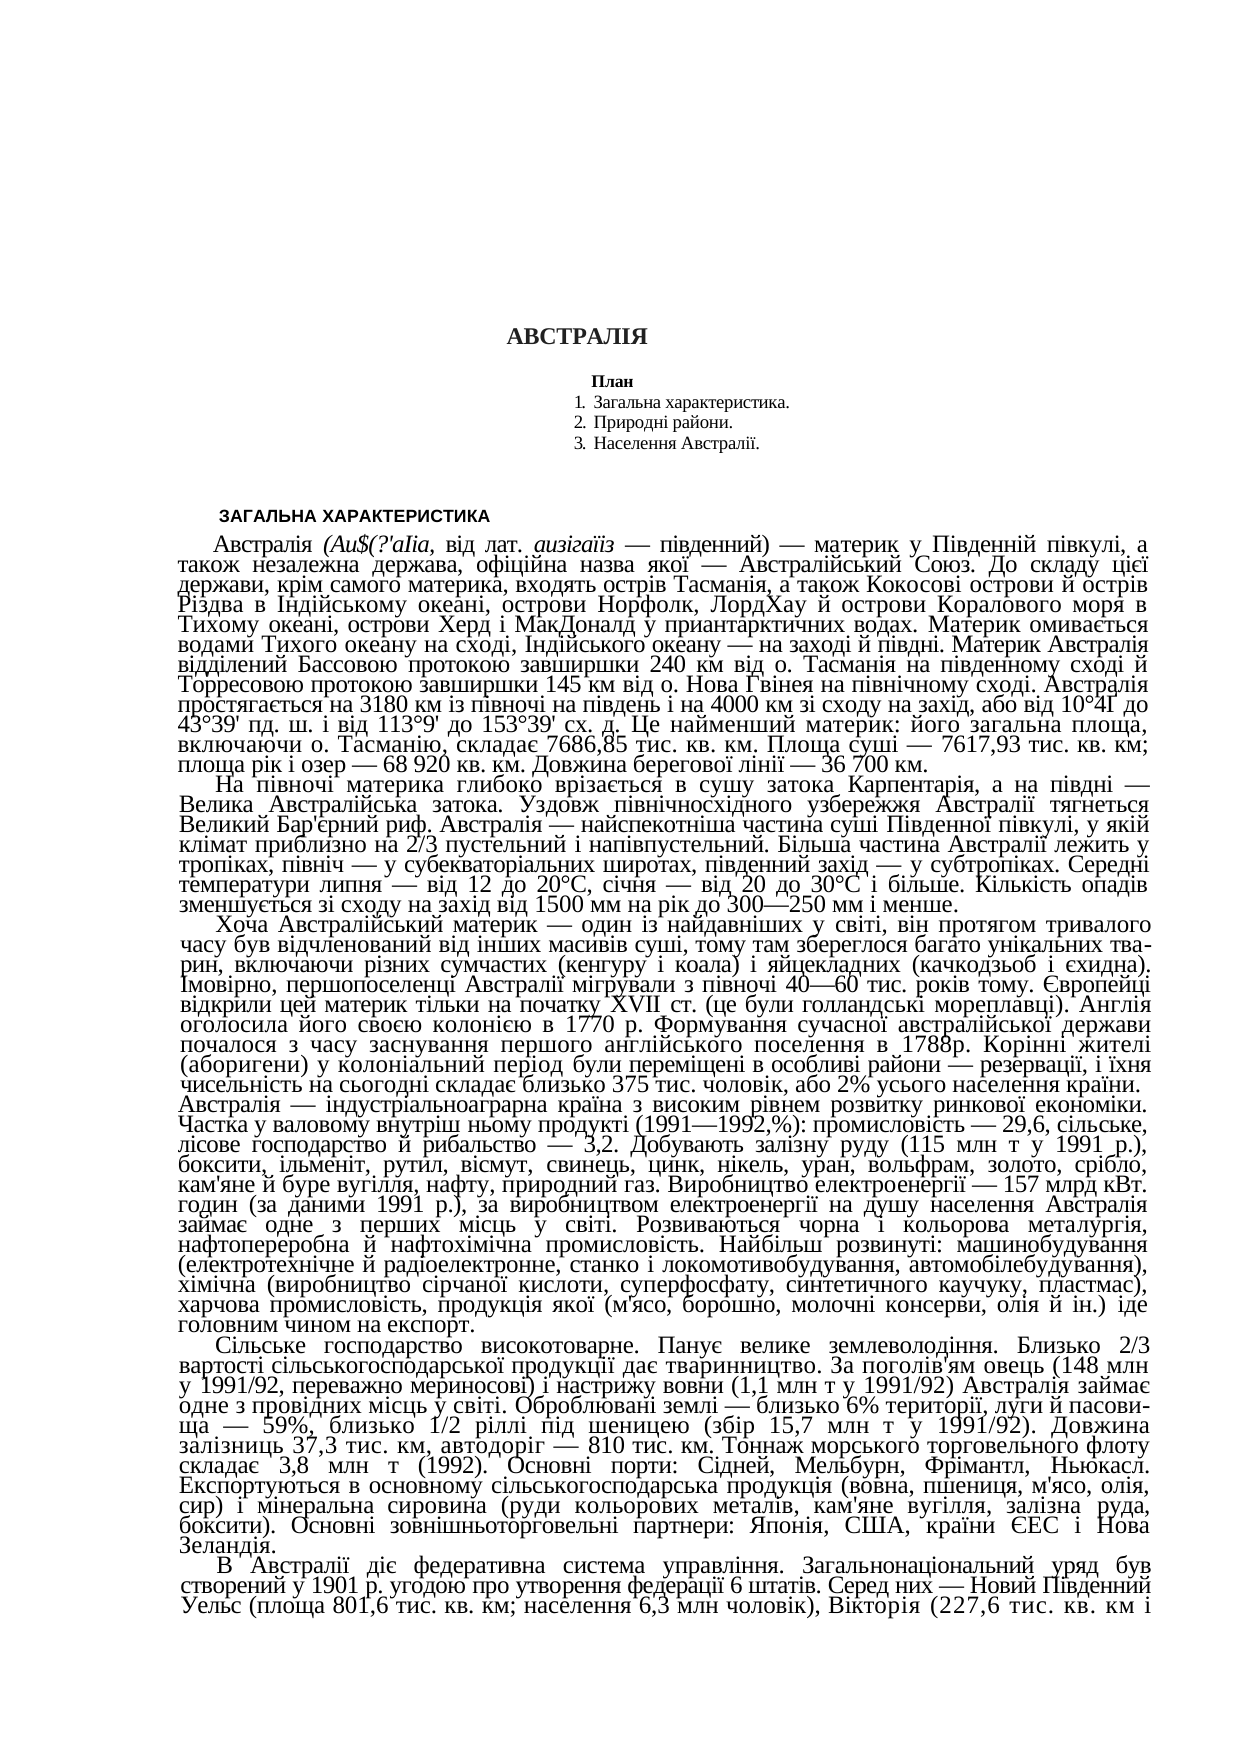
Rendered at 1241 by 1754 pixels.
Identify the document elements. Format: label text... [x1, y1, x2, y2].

text План [591, 371, 1152, 392]
text Сільське господарство високотоварне. Панує велике землеволодіння. Близько 2/3 вартості сільськогосподарської продукції дає тваринництво. За поголів'ям овець (148 млн у 1991/92, переважно мериносові) і настрижу вовни (1,1 млн т у 1991/92) Австралія займає одне з провідних місць у світі. Оброблювані землі — близько 6% території, луги й пасовища — 59%, близько 1/2 ріллі під шеницею (збір 15,7 млн т у 1991/92). Довжина залізниць 37,3 тис. км, автодоріг — 810 тис. км. Тоннаж морського торговельного флоту складає 3,8 млн т (1992). Основні порти: Сідней, Мельбурн, Фрімантл, Ньюкасл. Експортуються в основному сільськогосподарська продукція (вовна, пшениця, м'ясо, олія, сир) і мінеральна сировина (руди кольорових металів, кам'яне вугілля, залізна руда, боксити). Основні зовнішньоторговельні партнери: Японія, США, країни ЄЕС і Нова Зеландія. [179, 1337, 1150, 1557]
list Природні райони. [574, 412, 1152, 433]
list Загальна характеристика. [574, 392, 1152, 412]
list Населення Австралії. [574, 433, 1152, 453]
text ЗАГАЛЬНА ХАРАКТЕРИСТИКА [219, 506, 1152, 526]
text Австралія — індустріальноаграрна країна з високим рівнем розвитку ринкової економіки. Частка у валовому внутріш ньому продукті (1991—1992,%): промисловість — 29,6, сільське, лісове господарство й рибальство — 3,2. Добувають залізну руду (115 млн т у 1991 р.), боксити, ільменіт, рутил, вісмут, свинець, цинк, нікель, уран, вольфрам, золото, срібло, кам'яне й буре вугілля, нафту, природний газ. Виробництво електроенергії — 157 млрд кВт. годин (за даними 1991 р.), за виробництвом електроенергії на душу населення Австралія займає одне з перших місць у світі. Розвиваються чорна і кольорова металургія, нафтопереробна й нафтохімічна промисловість. Найбільш розвинуті: машинобудування (електротехнічне й радіоелектронне, станко і локомотивобудування, автомобілебудування), хімічна (виробництво сірчаної кислоти, суперфосфату, синтетичного каучуку, пластмас), харчова промисловість, продукція якої (м'ясо, борошно, молочні консерви, олія й ін.) іде головним чином на експорт. [178, 1097, 1148, 1337]
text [180, 1557, 1152, 1617]
text На півночі материка глибоко врізається в сушу затока Карпентарія, а на півдні — Велика Австралійська затока. Уздовж північносхідного узбережжя Австралії тягнеться Великий Бар'єрний риф. Австралія — найспекотніша частина суші Південної півкулі, у якій клімат приблизно на 2/3 пустельний і напівпустельний. Більша частина Австралії лежить у тропіках, північ — у субекваторіальних широтах, південний захід — у субтропіках. Середні температури липня — від 12 до 20°С, січня — від 20 до 30°С і більше. Кількість опадів зменшується зі сходу на захід від 1500 мм на рік до 300—250 мм і менше. [179, 776, 1150, 916]
text АВСТРАЛІЯ [177, 322, 1152, 350]
text Австралія (Аи$(?'аІіа, від лат. аизігаїіз — південний) — материк у Південній півкулі, а також незалежна держава, офіційна назва якої — Австралійський Союз. До складу цієї держави, крім самого материка, входять острів Тасманія, а також Кокосові острови й острів Різдва в Індійському океані, острови Норфолк, ЛордХау й острови Коралового моря в Тихому океані, острови Херд і МакДоналд у приантарктичних водах. Материк омивається водами Тихого океану на сході, Індійського океану — на заході й півдні. Материк Австралія відділений Бассовою протокою завширшки 240 км від о. Тасманія на південному сході й Торресовою протокою завширшки 145 км від о. Нова Гвінея на північному сході. Австралія простягається на 3180 км із півночі на південь і на 4000 км зі сходу на захід, або від 10°4Ґ до 43°39' пд. ш. і від 113°9' до 153°39' сх. д. Це найменший материк: його загальна площа, включаючи о. Тасманію, складає 7686,85 тис. кв. км. Площа суші — 7617,93 тис. кв. км; площа рік і озер — 68 920 кв. км. Довжина берегової лінії — 36 700 км. [177, 536, 1149, 776]
text Хоча Австралійський материк — один із найдавніших у світі, він протягом тривалого часу був відчленований від інших масивів суші, тому там збереглося багато унікальних тварин, включаючи різних сумчастих (кенгуру і коала) і яйцекладних (качкодзьоб і єхидна). Імовірно, першопоселенці Австралії мігрували з півночі 40—60 тис. років тому. Європейці відкрили цей материк тільки на початку XVII ст. (це були голландські мореплавці). Англія оголосила його своєю колонією в 1770 р. Формування сучасної австралійської держави почалося з часу заснування першого англійського поселення в 1788р. Корінні жителі (аборигени) у колоніальний період були переміщені в особливі райони — резервації, і їхня чисельність на сьогодні складає близько 375 тис. чоловік, або 2% усього населення країни. [180, 917, 1152, 1097]
